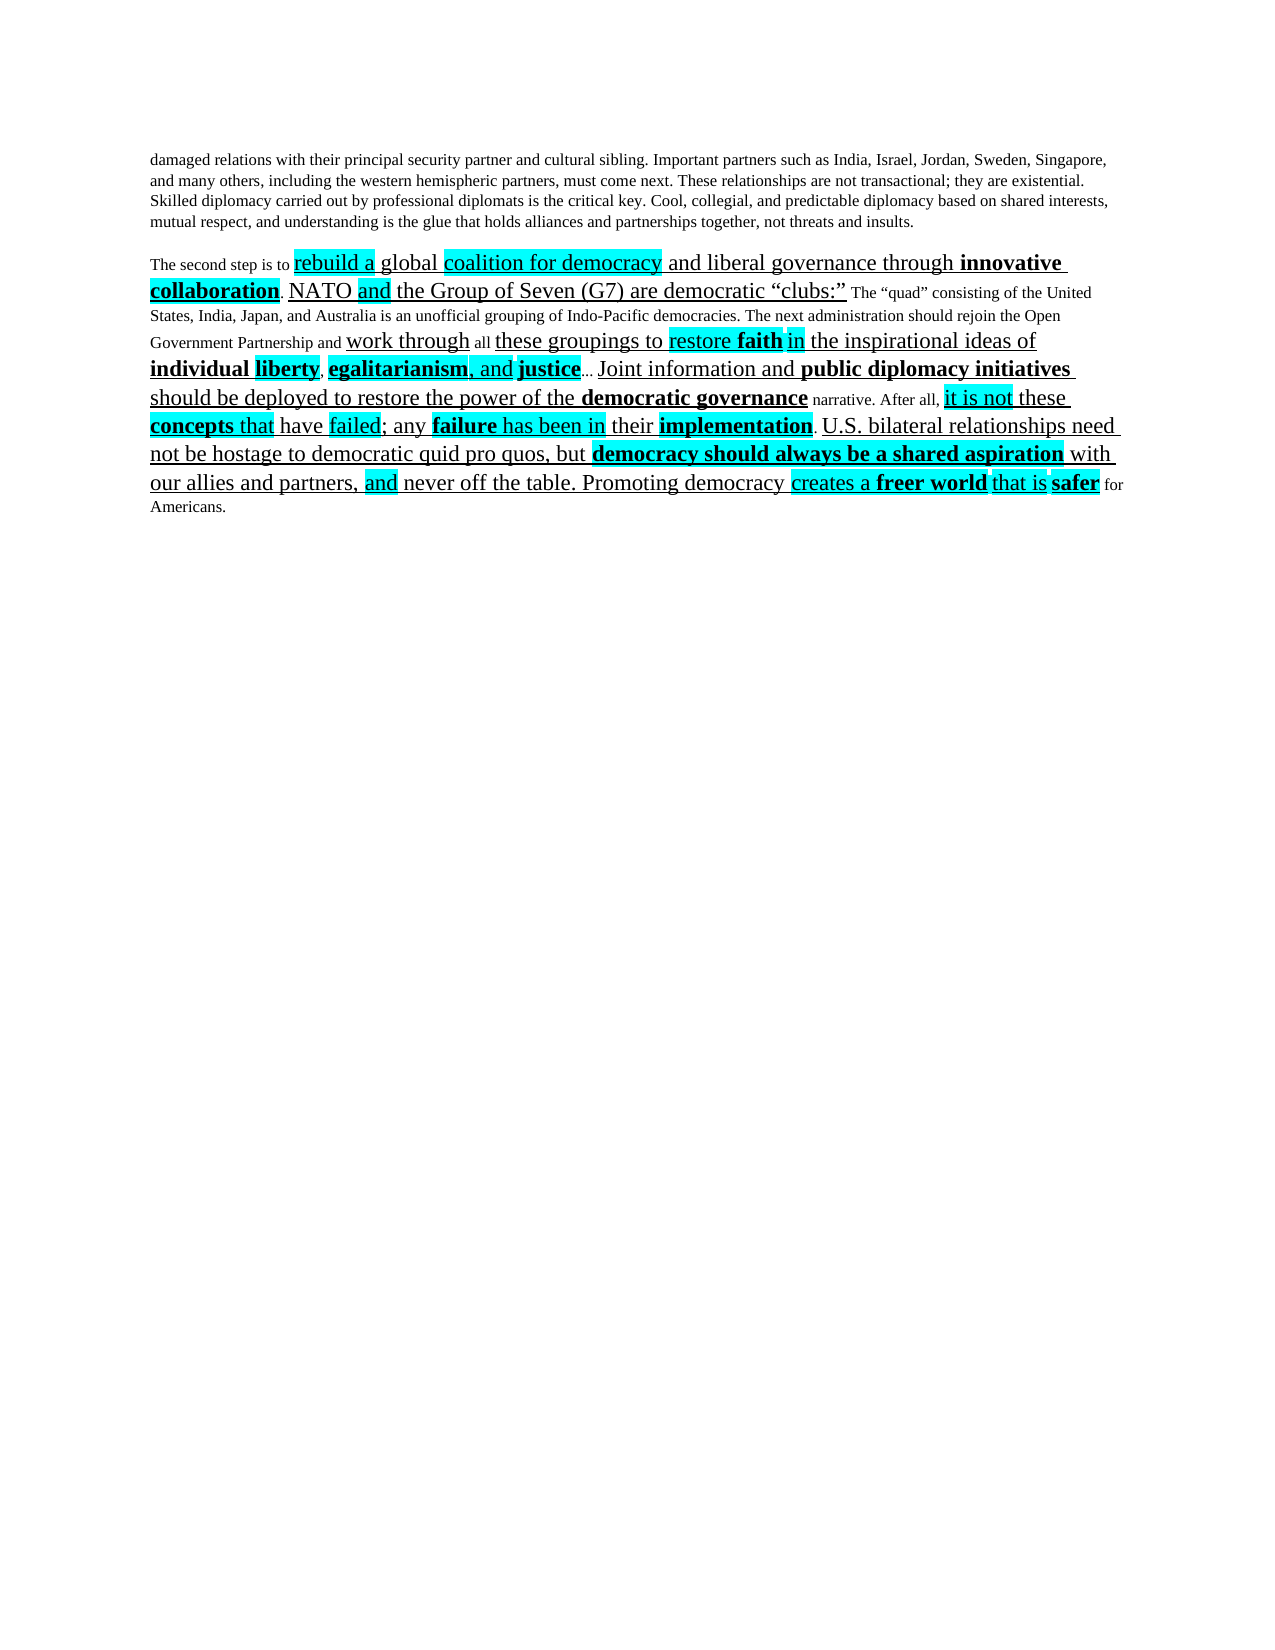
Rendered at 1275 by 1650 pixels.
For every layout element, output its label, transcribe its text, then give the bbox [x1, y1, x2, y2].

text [150, 150, 1125, 231]
text The second step is to rebuild a global coalition for democracy and liberal governance through innovative collaboration. NATO and the Group of Seven (G7) are democratic “clubs:” The “quad” consisting of the United States, India, Japan, and Australia is an unofficial grouping of Indo-Pacific democracies. The next administration should rejoin the Open Government Partnership and work through all these groupings to restore faith in the inspirational ideas of individual liberty, egalitarianism, and justice... Joint information and public diplomacy initiatives should be deployed to restore the power of the democratic governance narrative. After all, it is not these concepts that have failed; any failure has been in their implementation. U.S. bilateral relationships need not be hostage to democratic quid pro quos, but democracy should always be a shared aspiration with our allies and partners, and never off the table. Promoting democracy creates a freer world that is safer for Americans. [150, 249, 1125, 516]
